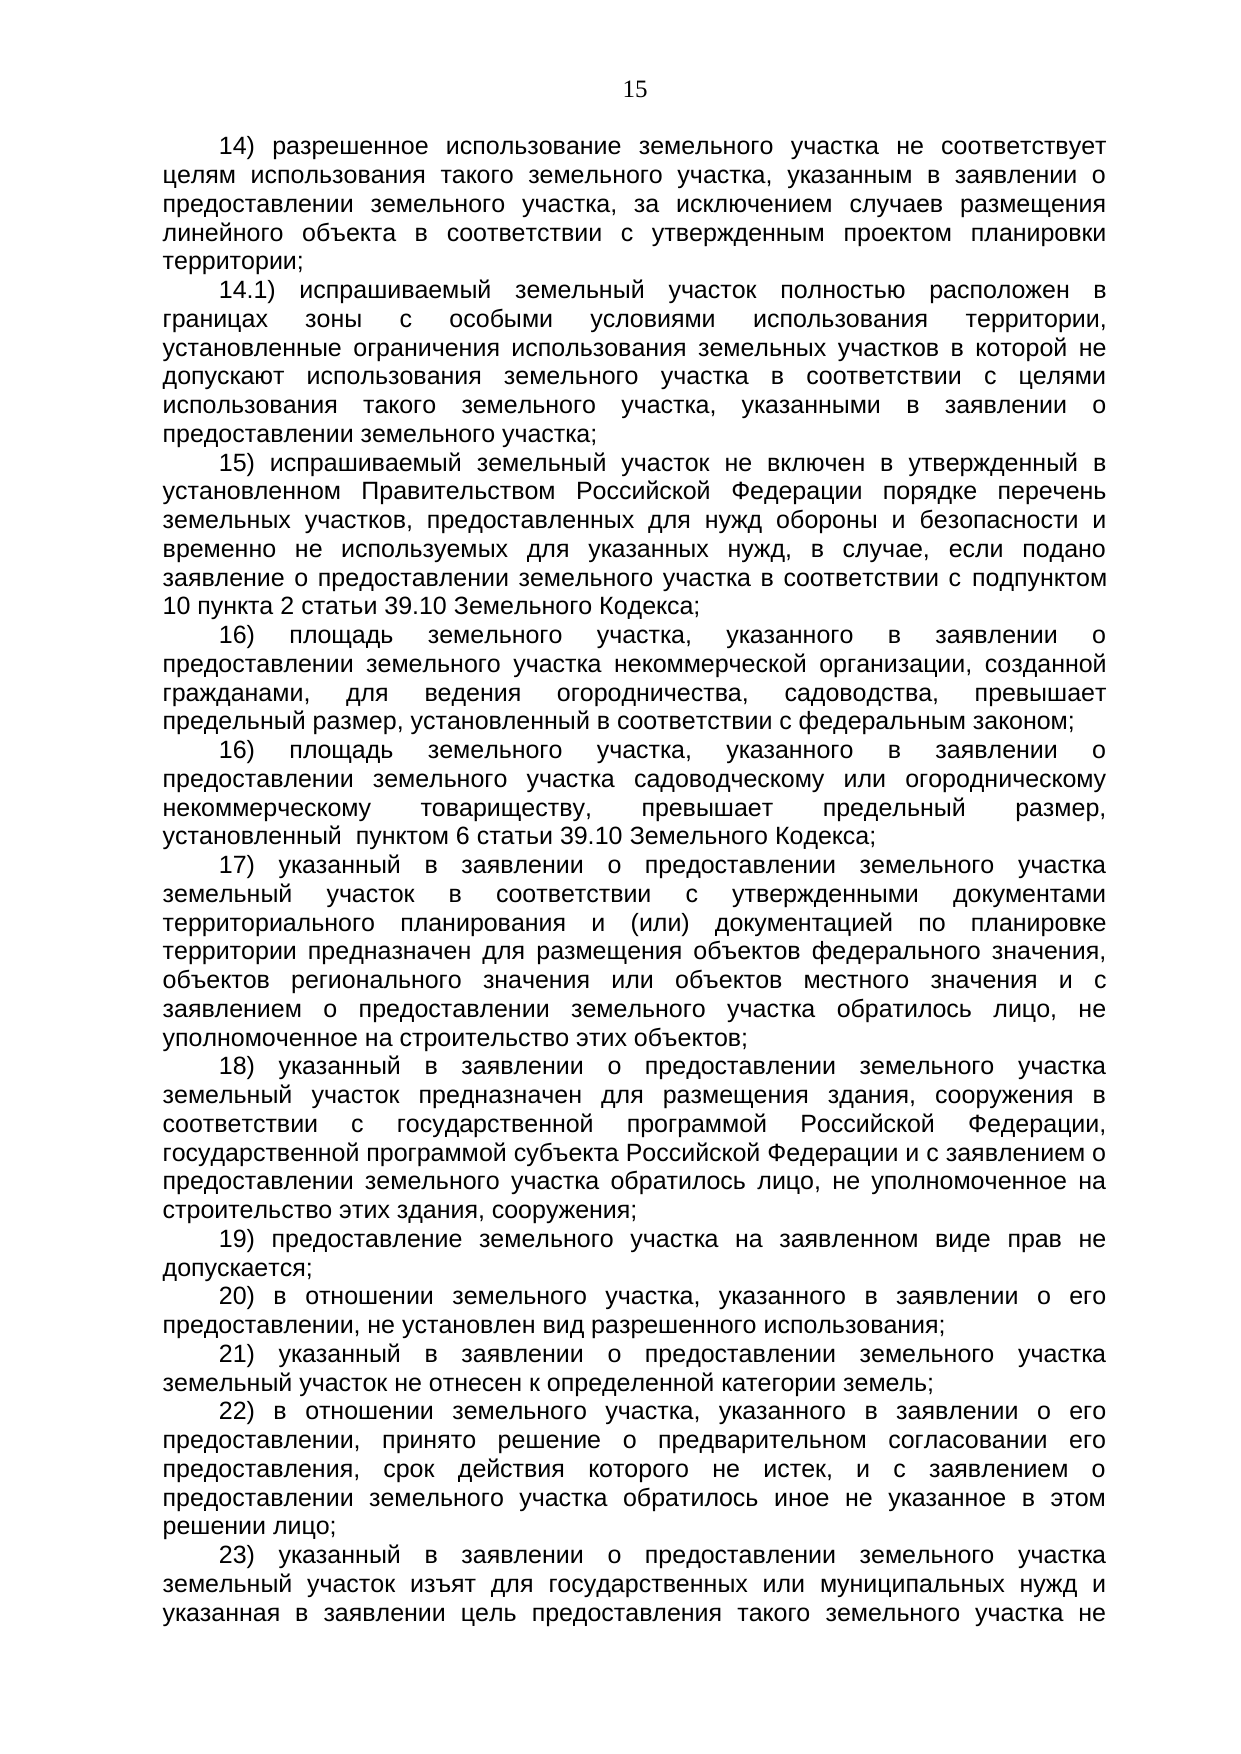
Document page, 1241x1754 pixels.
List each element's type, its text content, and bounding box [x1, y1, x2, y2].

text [162, 1540, 1107, 1626]
text 14) разрешенное использование земельного участка не соответствует целям использования такого земельного участка, указанным в заявлении о предоставлении земельного участка, за исключением случаев размещения линейного объекта в соответствии с утвержденным проектом планировки территории; [162, 131, 1107, 275]
text 22) в отношении земельного участка, указанного в заявлении о его предоставлении, принято решение о предварительном согласовании его предоставления, срок действия которого не истек, и с заявлением о предоставлении земельного участка обратилось иное не указанное в этом решении лицо; [162, 1396, 1107, 1540]
text 21) указанный в заявлении о предоставлении земельного участка земельный участок не отнесен к определенной категории земель; [162, 1339, 1107, 1396]
text 16) площадь земельного участка, указанного в заявлении о предоставлении земельного участка некоммерческой организации, созданной гражданами, для ведения огородничества, садоводства, превышает предельный размер, установленный в соответствии с федеральным законом; [162, 620, 1107, 735]
text 14.1) испрашиваемый земельный участок полностью расположен в границах зоны с особыми условиями использования территории, установленные ограничения использования земельных участков в которой не допускают использования земельного участка в соответствии с целями использования такого земельного участка, указанными в заявлении о предоставлении земельного участка; [162, 275, 1107, 448]
text 17) указанный в заявлении о предоставлении земельного участка земельный участок в соответствии с утвержденными документами территориального планирования и (или) документацией по планировке территории предназначен для размещения объектов федерального значения, объектов регионального значения или объектов местного значения и с заявлением о предоставлении земельного участка обратилось лицо, не уполномоченное на строительство этих объектов; [162, 850, 1107, 1051]
text 20) в отношении земельного участка, указанного в заявлении о его предоставлении, не установлен вид разрешенного использования; [162, 1281, 1107, 1339]
text 18) указанный в заявлении о предоставлении земельного участка земельный участок предназначен для размещения здания, сооружения в соответствии с государственной программой Российской Федерации, государственной программой субъекта Российской Федерации и с заявлением о предоставлении земельного участка обратилось лицо, не уполномоченное на строительство этих здания, сооружения; [162, 1051, 1107, 1224]
text 19) предоставление земельного участка на заявленном виде прав не допускается; [162, 1224, 1107, 1281]
text 15) испрашиваемый земельный участок не включен в утвержденный в установленном Правительством Российской Федерации порядке перечень земельных участков, предоставленных для нужд обороны и безопасности и временно не используемых для указанных нужд, в случае, если подано заявление о предоставлении земельного участка в соответствии с подпунктом 10 пункта 2 статьи 39.10 Земельного Кодекса; [162, 448, 1107, 620]
text 16) площадь земельного участка, указанного в заявлении о предоставлении земельного участка садоводческому или огородническому некоммерческому товариществу, превышает предельный размер, установленный пунктом 6 статьи 39.10 Земельного Кодекса; [162, 735, 1107, 850]
